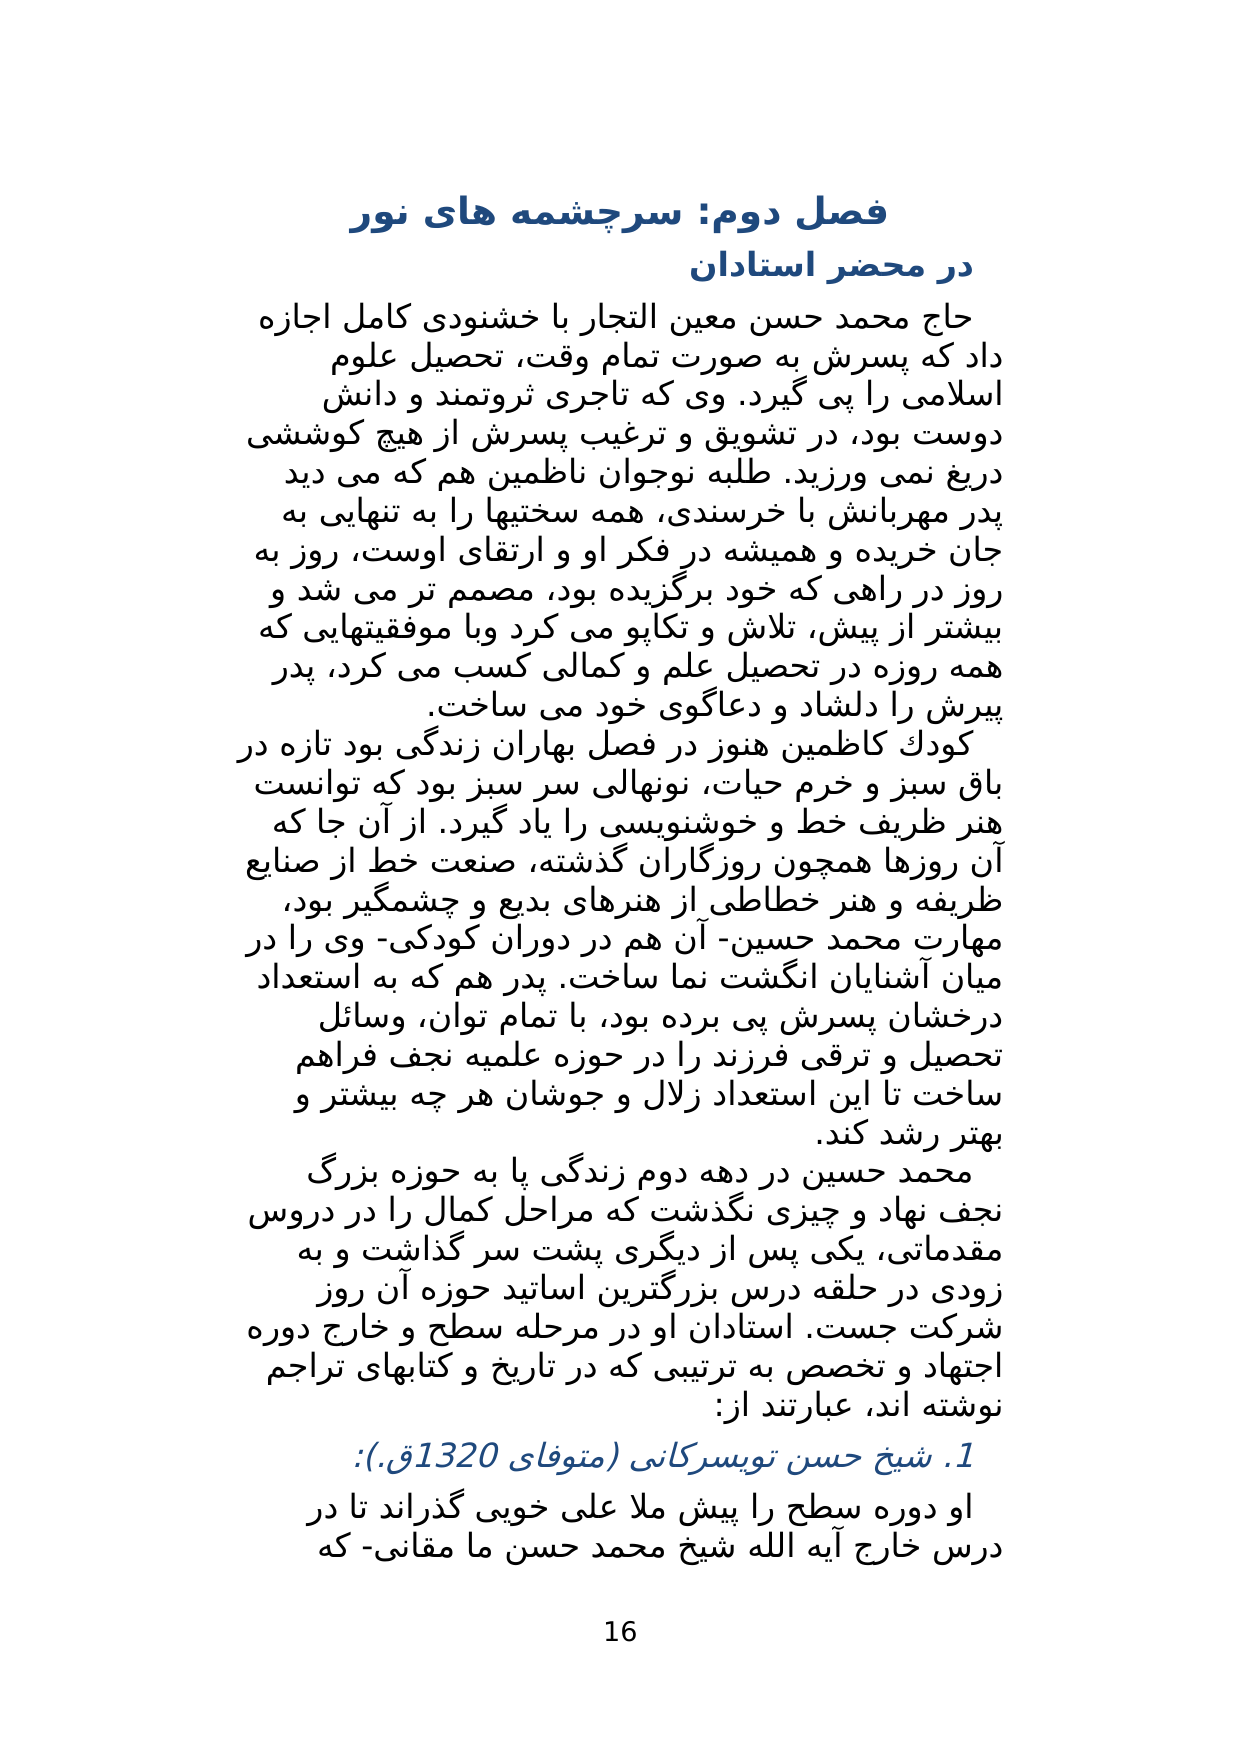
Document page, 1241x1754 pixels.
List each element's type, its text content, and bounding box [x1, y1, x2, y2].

text حاج محمد حسن معين التجار با خشنودى كامل اجازه داد كه پسرش به صورت تمام وقت، تحصيل علوم اسلامى را پى گيرد. وى كه تاجرى ثروتمند و دانش دوست بود، در تشويق و ترغيب پسرش از هيچ كوششى دريغ نمى ورزيد. طلبه نوجوان ناظمين هم كه مى ديد پدر مهربانش با خرسندى، همه سختيها را به تنهايى به جان خريده و هميشه در فكر او و ارتقاى اوست، روز به روز در راهى كه خود برگزيده بود، مصمم تر مى شد و بيشتر از پيش، تلاش و تكاپو مى كرد وبا موفقيتهايى كه همه روزه در تحصيل علم و كمالى كسب مى كرد، پدر پيرش را دلشاد و دعاگوى خود مى ساخت. [236, 297, 1004, 724]
subtitle در محضر استادان [236, 246, 1004, 285]
subtitle 1. شيخ حسن تويسركانى (متوفاى 1320ق.): [236, 1436, 1004, 1475]
subtitle فصل دوم: سرچشمه هاى نور [236, 190, 1004, 233]
text محمد حسين در دهه دوم زندگى پا به حوزه بزرگ نجف نهاد و چيزى نگذشت كه مراحل كمال را در دروس مقدماتى، يكى پس از ديگرى پشت سر گذاشت و به زودى در حلقه درس بزرگترين اساتيد حوزه آن روز شركت جست. استادان او در مرحله سطح و خارج دوره اجتهاد و تخصص به ترتيبى كه در تاريخ و كتابهاى تراجم نوشته اند، عبارتند از: [236, 1152, 1004, 1424]
text كودك كاظمين هنوز در فصل بهاران زندگى بود تازه در باق سبز و خرم حيات، نونهالى سر سبز بود كه توانست هنر ظريف خط و خوشنويسى را ياد گيرد. از آن جا كه آن روزها همچون روزگاران گذشته، صنعت خط از صنايع ظريفه و هنر خطاطى از هنرهاى بديع و چشمگير بود، مهارت محمد حسين- آن هم در دوران كودكى- وى را در ميان آشنايان انگشت نما ساخت. پدر هم كه به استعداد درخشان پسرش پى برده بود، با تمام توان، وسائل تحصيل و ترقى فرزند را در حوزه علميه نجف فراهم ساخت تا اين استعداد زلال و جوشان هر چه بيشتر و بهتر رشد كند. [236, 724, 1004, 1152]
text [236, 1488, 1004, 1566]
